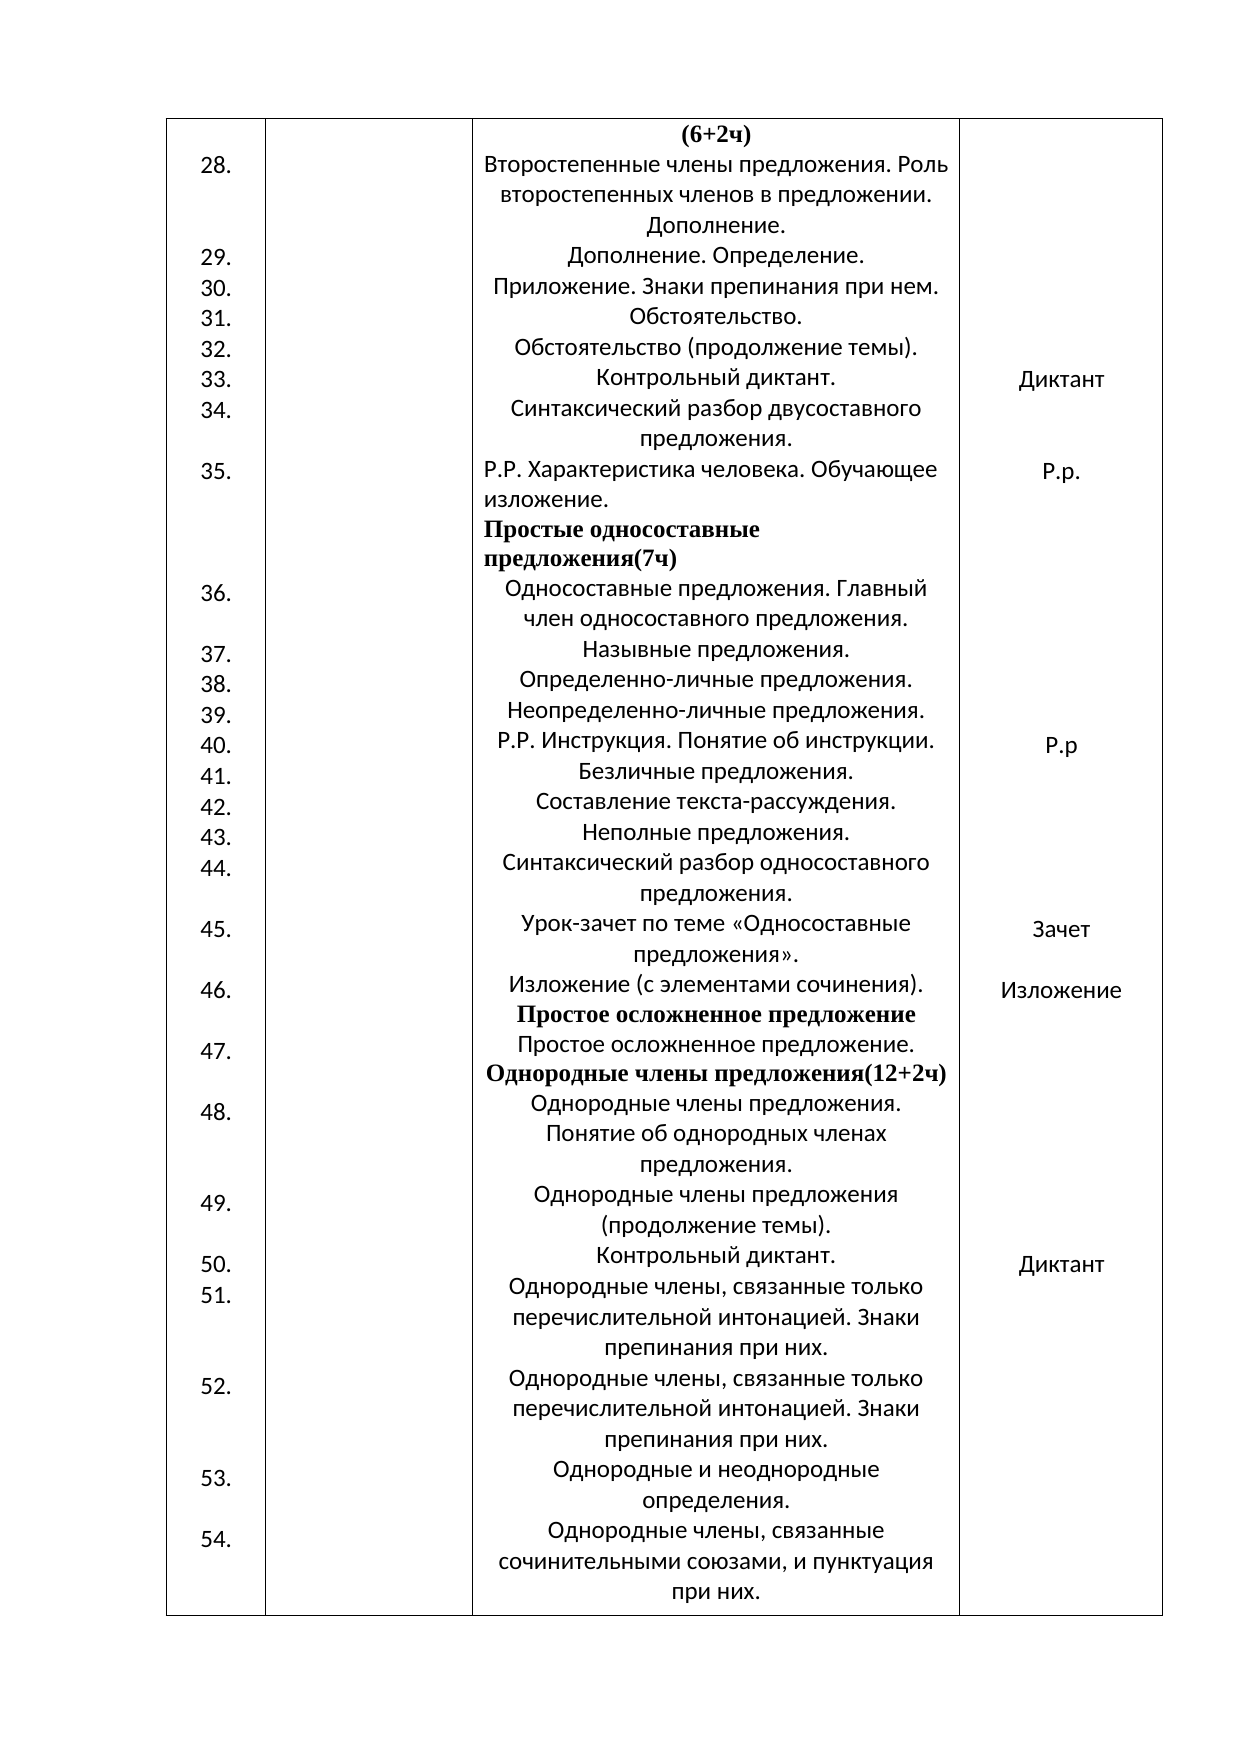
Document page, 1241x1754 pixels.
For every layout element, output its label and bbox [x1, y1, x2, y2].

table_cell [266, 119, 472, 1615]
table_cell [473, 119, 959, 1615]
table_cell [960, 119, 1162, 1615]
table_cell [167, 119, 265, 1615]
